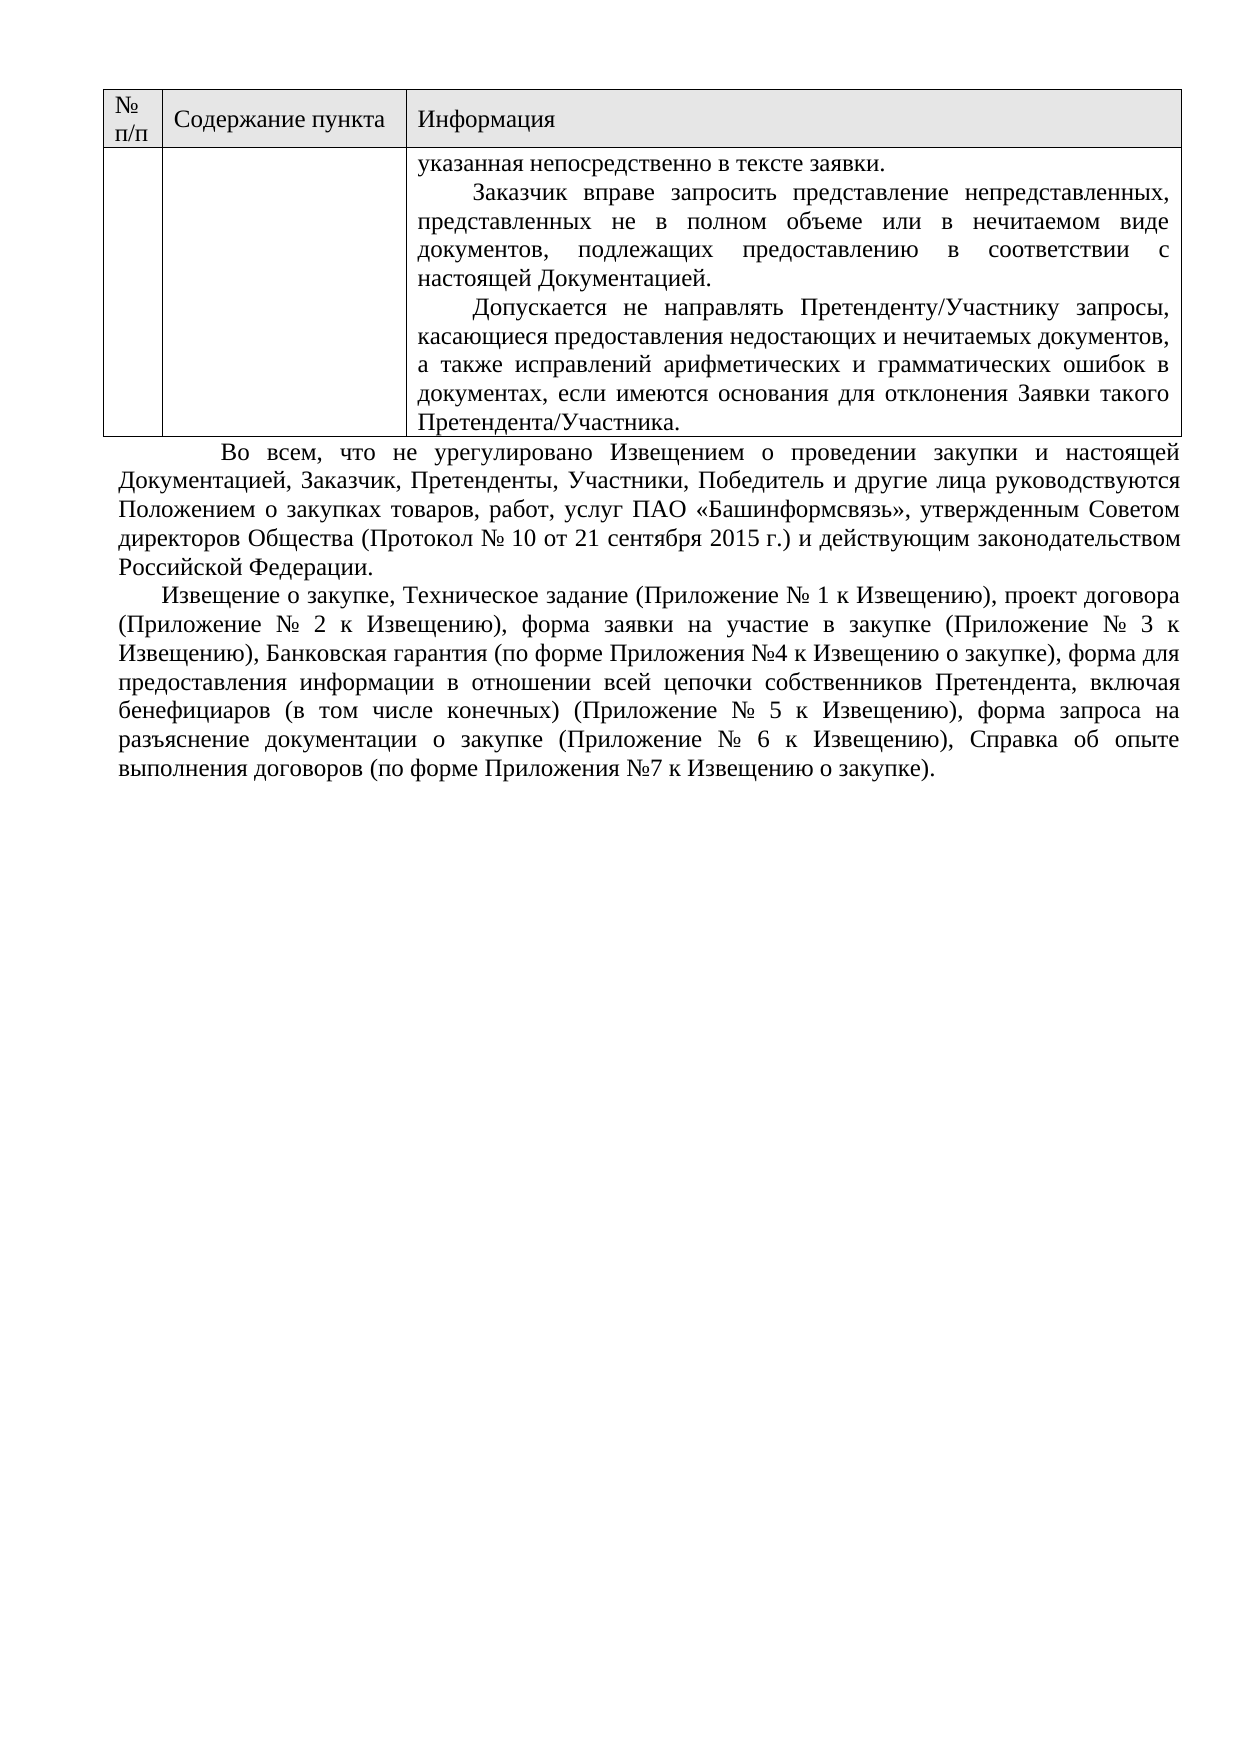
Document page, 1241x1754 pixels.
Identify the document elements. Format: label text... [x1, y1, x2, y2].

text Извещение о закупке, Техническое задание (Приложение № 1 к Извещению), проект договора (Приложение № 2 к Извещению), форма заявки на участие в закупке (Приложение № 3 к Извещению), Банковская гарантия (по форме Приложения №4 к Извещению о закупке), форма для предоставления информации в отношении всей цепочки собственников Претендента, включая бенефициаров (в том числе конечных) (Приложение № 5 к Извещению), форма запроса на разъяснение документации о закупке (Приложение № 6 к Извещению), Справка об опыте выполнения договоров (по форме Приложения №7 к Извещению о закупке). [118, 581, 1181, 782]
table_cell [163, 148, 406, 436]
table_cell [104, 148, 162, 436]
table_header Информация [407, 90, 1181, 147]
table_header Содержание пункта [163, 90, 406, 147]
table_header № п/п [104, 90, 162, 147]
text Во всем, что не урегулировано Извещением о проведении закупки и настоящей Документацией, Заказчик, Претенденты, Участники, Победитель и другие лица руководствуются Положением о закупках товаров, работ, услуг ПАО «Башинформсвязь», утвержденным Советом директоров Общества (Протокол № 10 от 21 сентября 2015 г.) и действующим законодательством Российской Федерации. [118, 437, 1181, 581]
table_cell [407, 148, 1181, 436]
